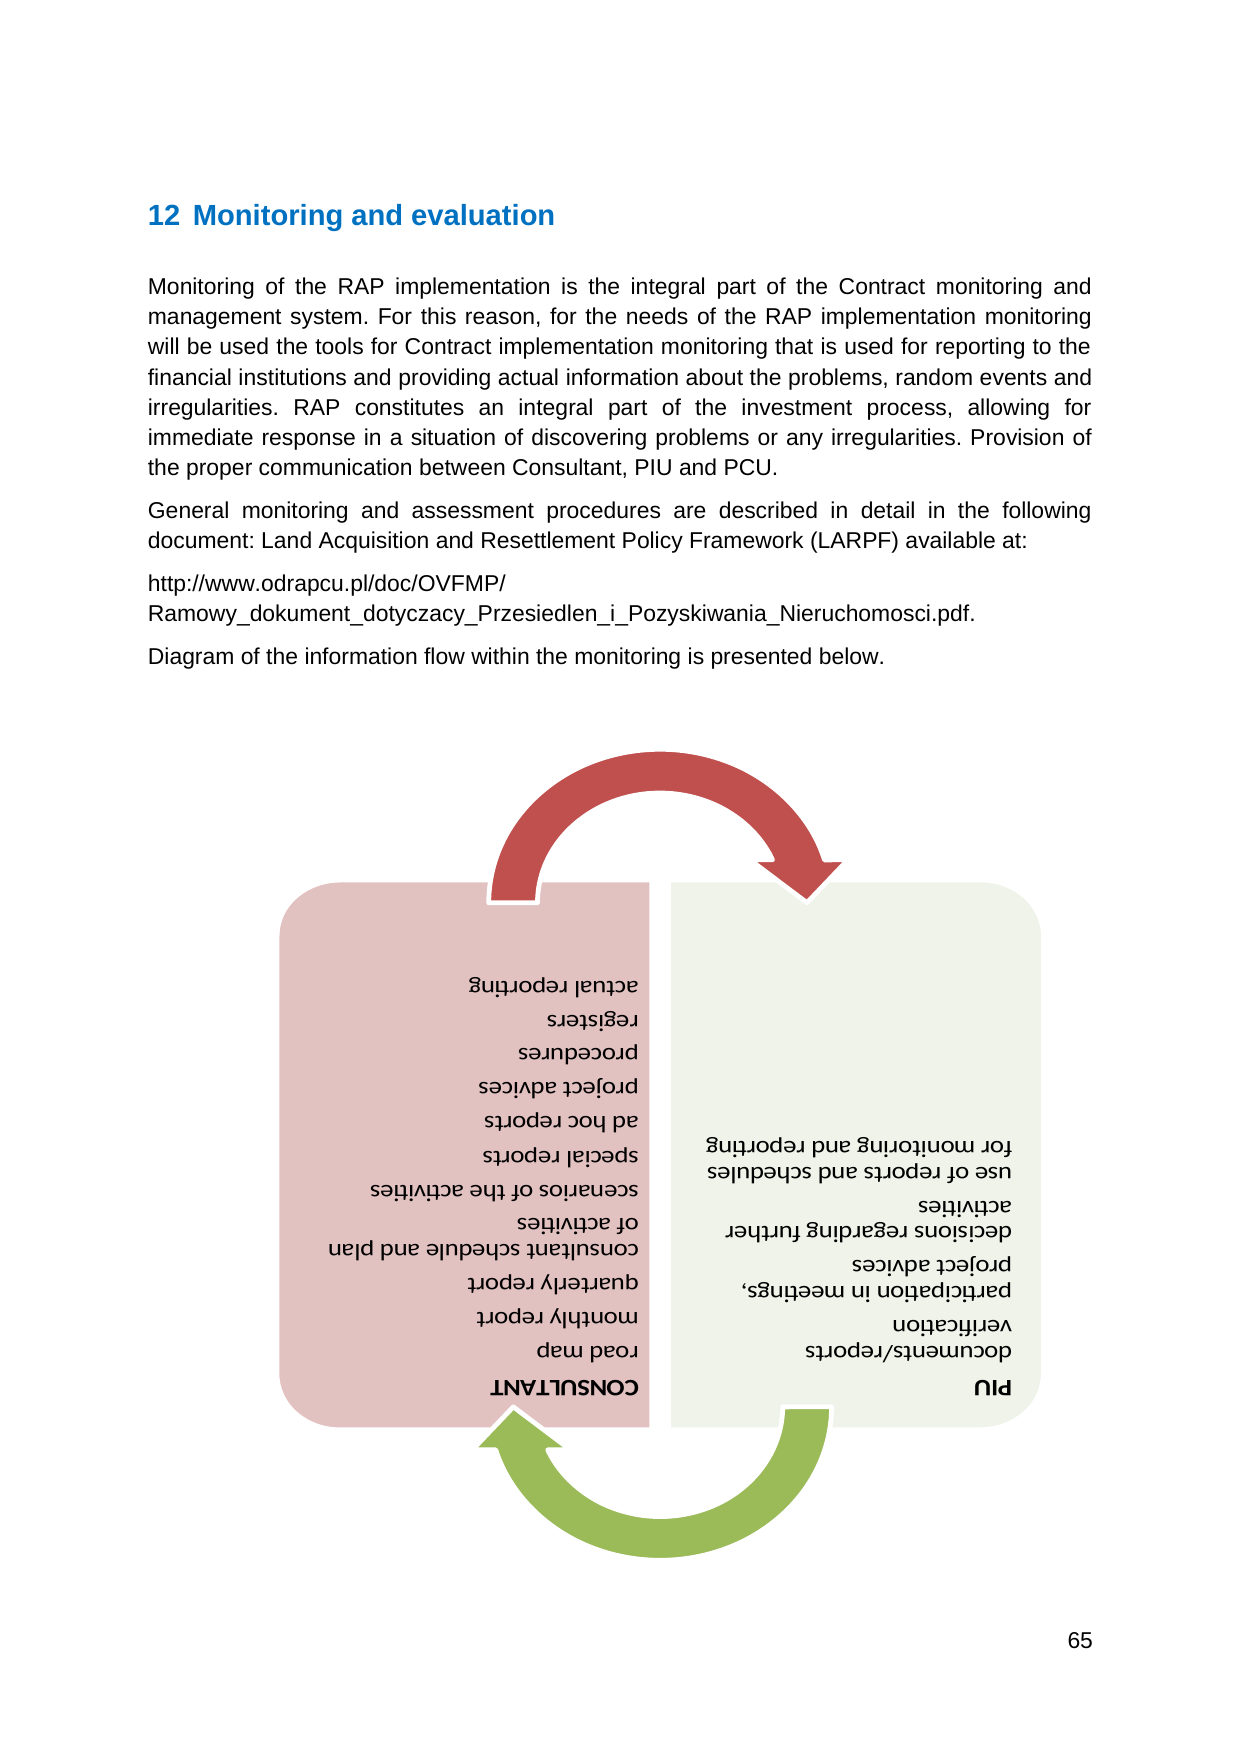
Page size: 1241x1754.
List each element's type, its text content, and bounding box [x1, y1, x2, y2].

text Monitoring of the RAP implementation is the integral part of the Contract monitoring and management system. For this reason, for the needs of the RAP implementation monitoring will be used the tools for Contract implementation monitoring that is used for reporting to the financial institutions and providing actual information about the problems, random events and irregularities. RAP constitutes an integral part of the investment process, allowing for immediate response in a situation of discovering problems or any irregularities. Provision of the proper communication between Consultant, PIU and PCU. [148, 273, 1093, 481]
text General monitoring and assessment procedures are described in detail in the following document: Land Acquisition and Resettlement Policy Framework (LARPF) available at: [148, 497, 1093, 553]
text Diagram of the information flow within the monitoring is presented below. [148, 643, 1093, 669]
text http://www.odrapcu.pl/doc/OVFMP/Ramowy_dokument_dotyczacy_Przesiedlen_i_Pozyskiwania_Nieruchomosci.pdf. [148, 570, 1093, 626]
subtitle Monitoring and evaluation [148, 198, 1093, 231]
